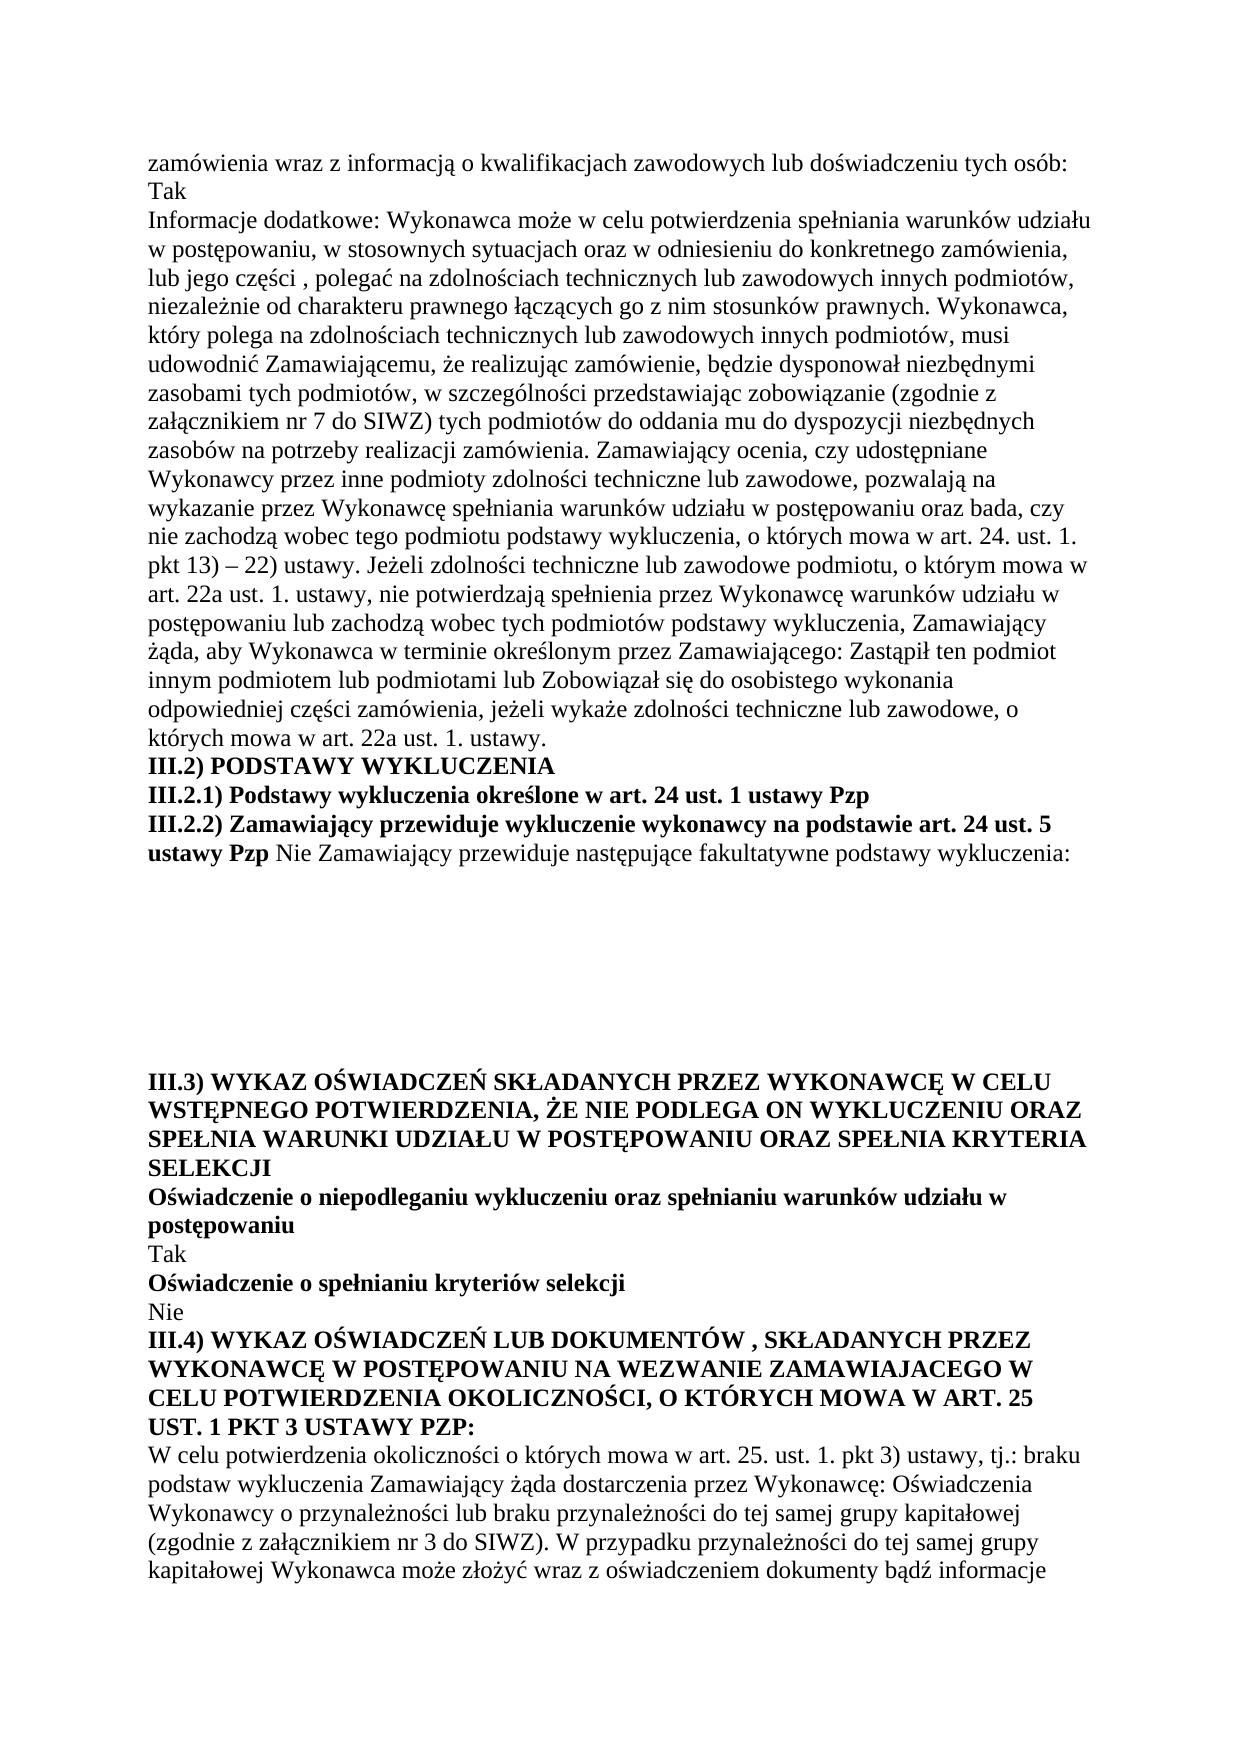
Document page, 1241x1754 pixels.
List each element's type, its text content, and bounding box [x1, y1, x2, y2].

text III.3) WYKAZ OŚWIADCZEŃ SKŁADANYCH PRZEZ WYKONAWCĘ W CELU WSTĘPNEGO POTWIERDZENIA, ŻE NIE PODLEGA ON WYKLUCZENIU ORAZ SPEŁNIA WARUNKI UDZIAŁU W POSTĘPOWANIU ORAZ SPEŁNIA KRYTERIA SELEKCJI [148, 1067, 1093, 1182]
text Oświadczenie o niepodleganiu wykluczeniu oraz spełnianiu warunków udziału w postępowaniu Tak Oświadczenie o spełnianiu kryteriów selekcji Nie [148, 1182, 1093, 1326]
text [148, 1441, 1093, 1584]
text III.4) WYKAZ OŚWIADCZEŃ LUB DOKUMENTÓW , SKŁADANYCH PRZEZ WYKONAWCĘ W POSTĘPOWANIU NA WEZWANIE ZAMAWIAJACEGO W CELU POTWIERDZENIA OKOLICZNOŚCI, O KTÓRYCH MOWA W ART. 25 UST. 1 PKT 3 USTAWY PZP: [148, 1326, 1093, 1441]
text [148, 148, 1093, 751]
text III.2.1) Podstawy wykluczenia określone w art. 24 ust. 1 ustawy Pzp III.2.2) Zamawiający przewiduje wykluczenie wykonawcy na podstawie art. 24 ust. 5 ustawy Pzp Nie Zamawiający przewiduje następujące fakultatywne podstawy wykluczenia: [148, 780, 1093, 1067]
text III.2) PODSTAWY WYKLUCZENIA [148, 751, 1093, 780]
